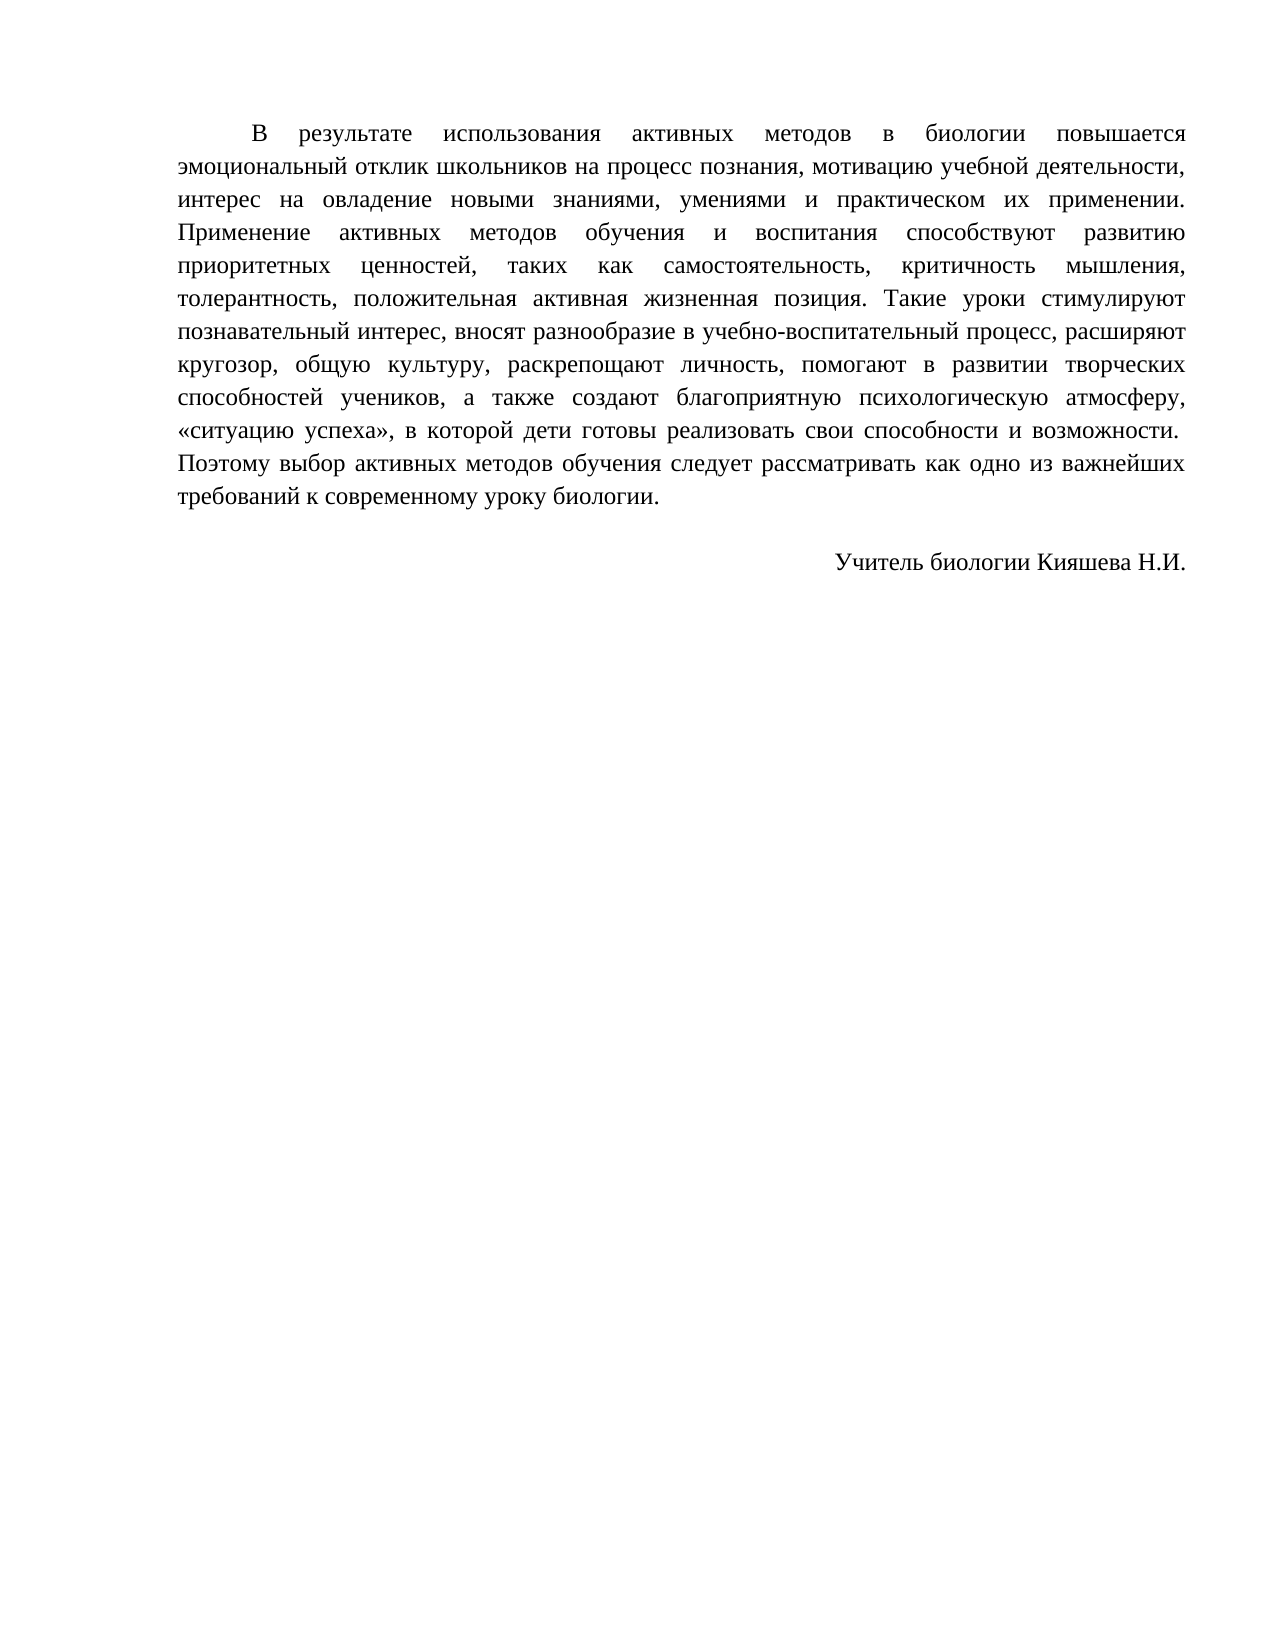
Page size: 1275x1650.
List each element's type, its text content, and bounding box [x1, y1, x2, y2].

text В результате использования активных методов в биологии повышается эмоциональный отклик школьников на процесс познания, мотивацию учебной деятельности, интерес на овладение новыми знаниями, умениями и практическом их применении. Применение активных методов обучения и воспитания способствуют развитию приоритетных ценностей, таких как самостоятельность, критичность мышления, толерантность, положительная активная жизненная позиция. Такие уроки стимулируют познавательный интерес, вносят разнообразие в учебно-воспитательный процесс, расширяют кругозор, общую культуру, раскрепощают личность, помогают в развитии творческих способностей учеников, а также создают благоприятную психологическую атмосферу, «ситуацию успеха», в которой дети готовы реализовать свои способности и возможности. Поэтому выбор активных методов обучения следует рассматривать как одно из важнейших требований к современному уроку биологии. [177, 118, 1186, 217]
text Учитель биологии Кияшева Н.И. [177, 547, 1186, 576]
text В результате использования активных методов в биологии повышается эмоциональный отклик школьников на процесс познания, мотивацию учебной деятельности, интерес на овладение новыми знаниями, умениями и практическом их применении. Применение активных методов обучения и воспитания способствуют развитию приоритетных ценностей, таких как самостоятельность, критичность мышления, толерантность, положительная активная жизненная позиция. Такие уроки стимулируют познавательный интерес, вносят разнообразие в учебно-воспитательный процесс, расширяют кругозор, общую культуру, раскрепощают личность, помогают в развитии творческих способностей учеников, а также создают благоприятную психологическую атмосферу, «ситуацию успеха», в которой дети готовы реализовать свои способности и возможности. Поэтому выбор активных методов обучения следует рассматривать как одно из важнейших требований к современному уроку биологии. [177, 444, 1186, 510]
